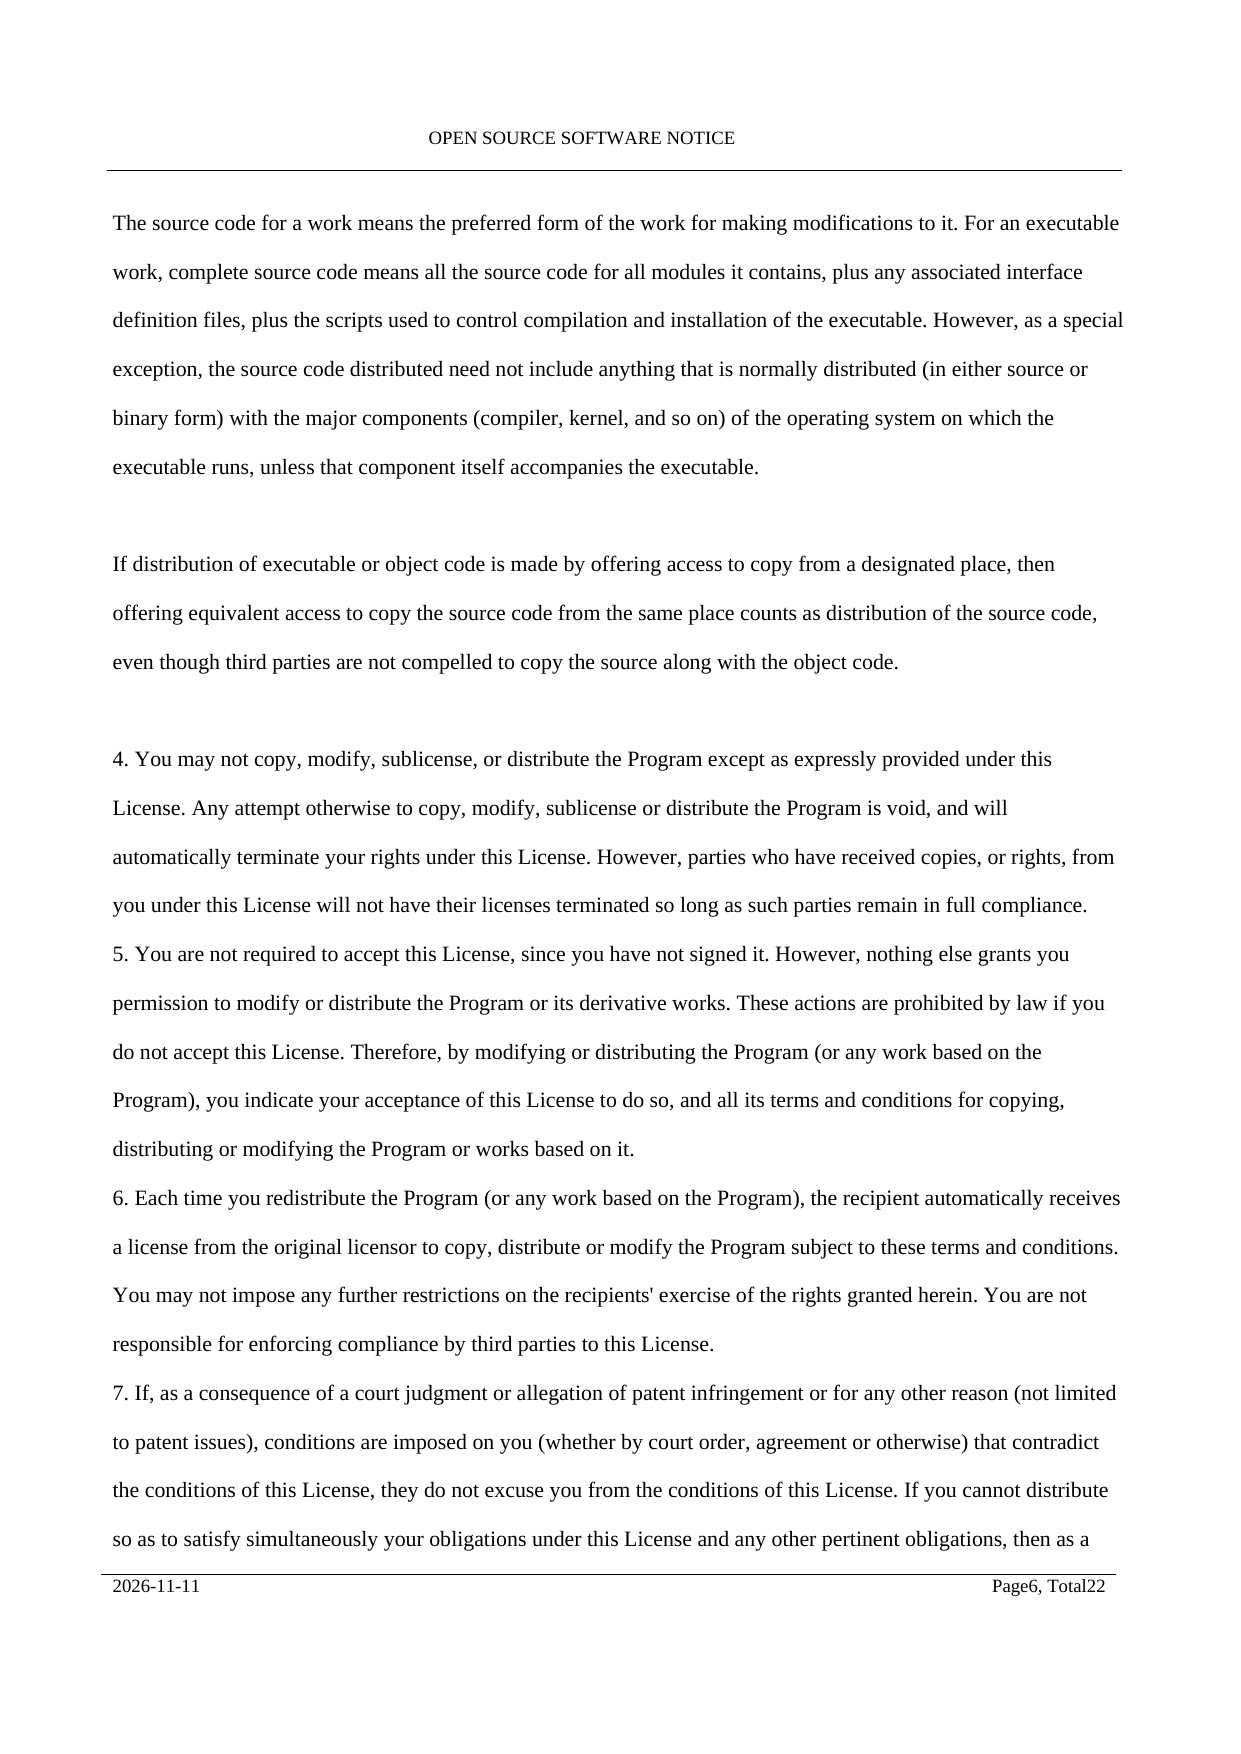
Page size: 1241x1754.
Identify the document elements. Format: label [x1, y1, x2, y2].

text [112, 206, 1128, 1555]
